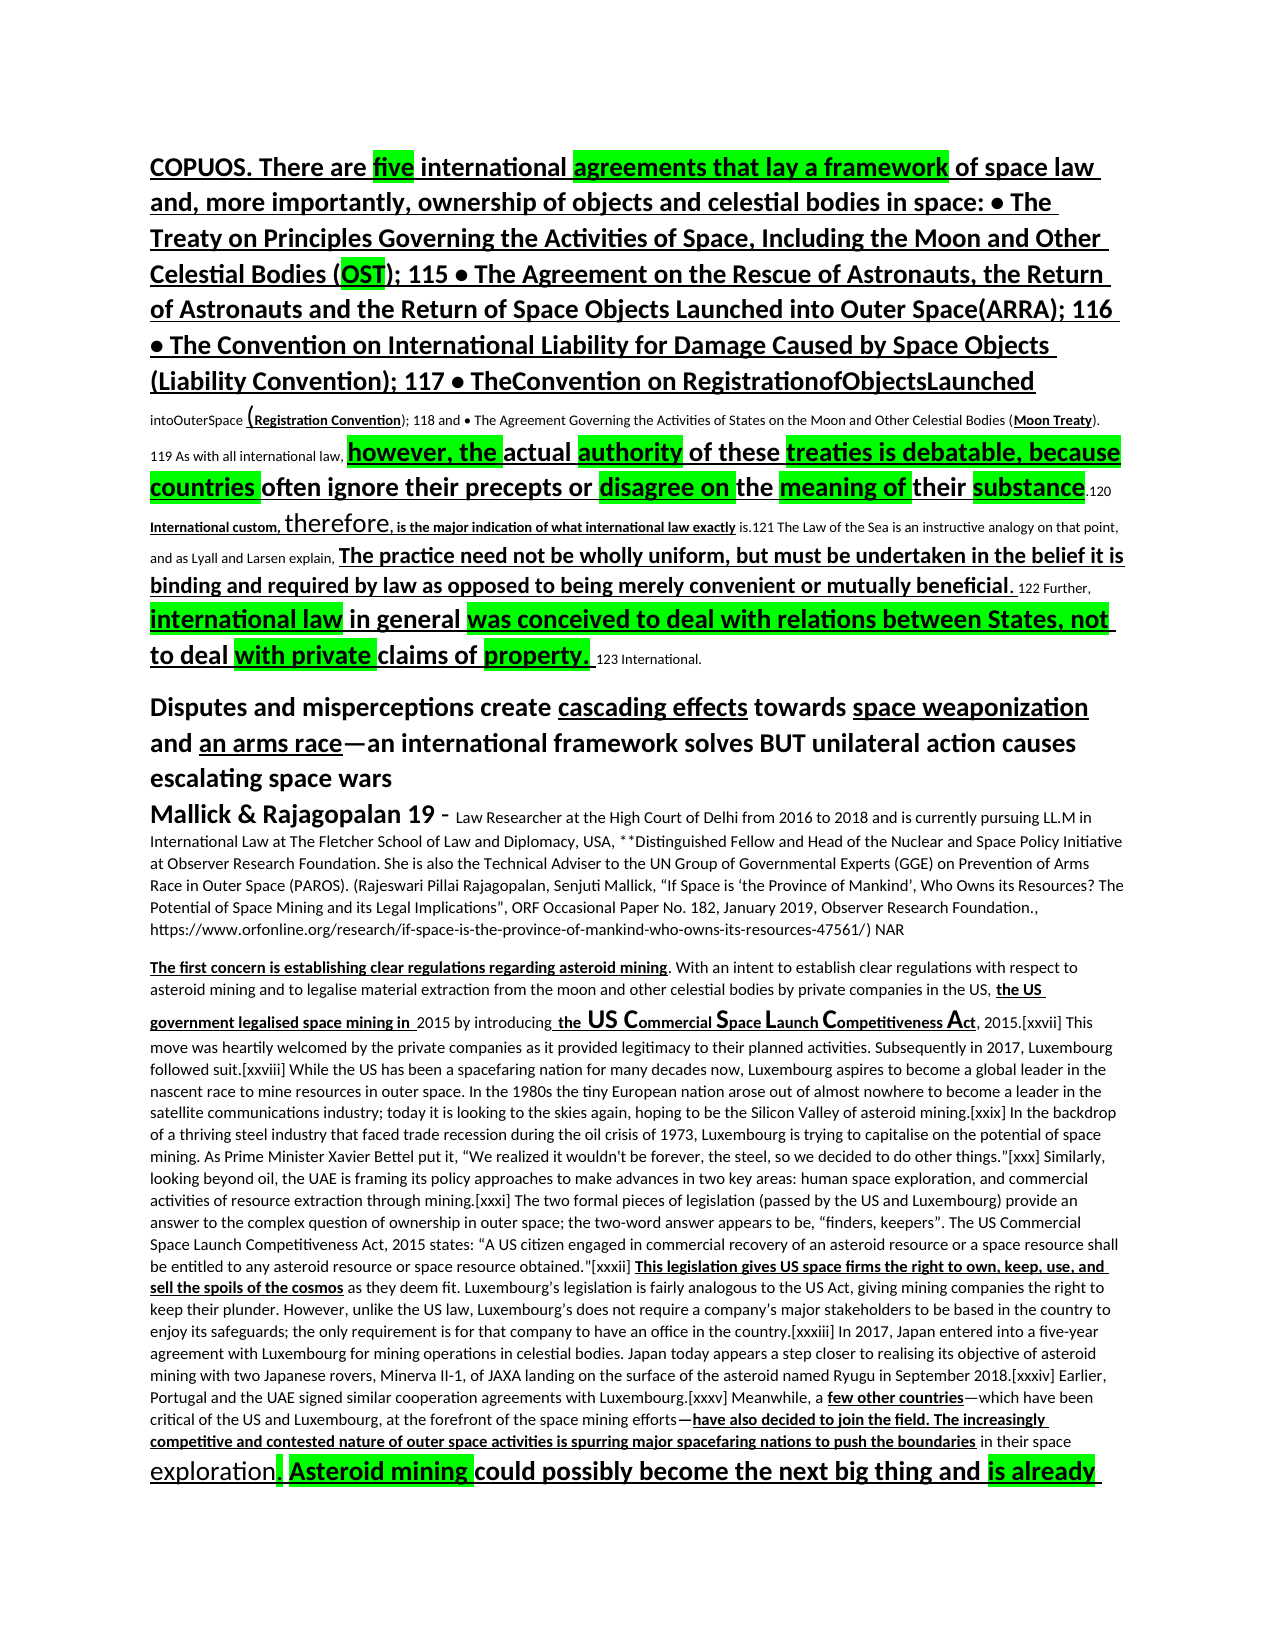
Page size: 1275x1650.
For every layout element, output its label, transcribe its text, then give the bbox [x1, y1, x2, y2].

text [150, 150, 1125, 671]
text Mallick & Rajagopalan 19 - Law Researcher at the High Court of Delhi from 2016 to 2018 and is currently pursuing LL.M in International Law at The Fletcher School of Law and Diplomacy, USA, **Distinguished Fellow and Head of the Nuclear and Space Policy Initiative at Observer Research Foundation. She is also the Technical Adviser to the UN Group of Governmental Experts (GGE) on Prevention of Arms Race in Outer Space (PAROS). (Rajeswari Pillai Rajagopalan, Senjuti Mallick, “If Space is ‘the Province of Mankind’, Who Owns its Resources? The Potential of Space Mining and its Legal Implications”, ORF Occasional Paper No. 182, January 2019, Observer Research Foundation., https://www.orfonline.org/research/if-space-is-the-province-of-mankind-who-owns-its-resources-47561/) NAR [150, 797, 1125, 939]
subtitle Disputes and misperceptions create cascading effects towards space weaponization and an arms race—an international framework solves BUT unilateral action causes escalating space wars [150, 690, 1125, 794]
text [150, 958, 1125, 1487]
